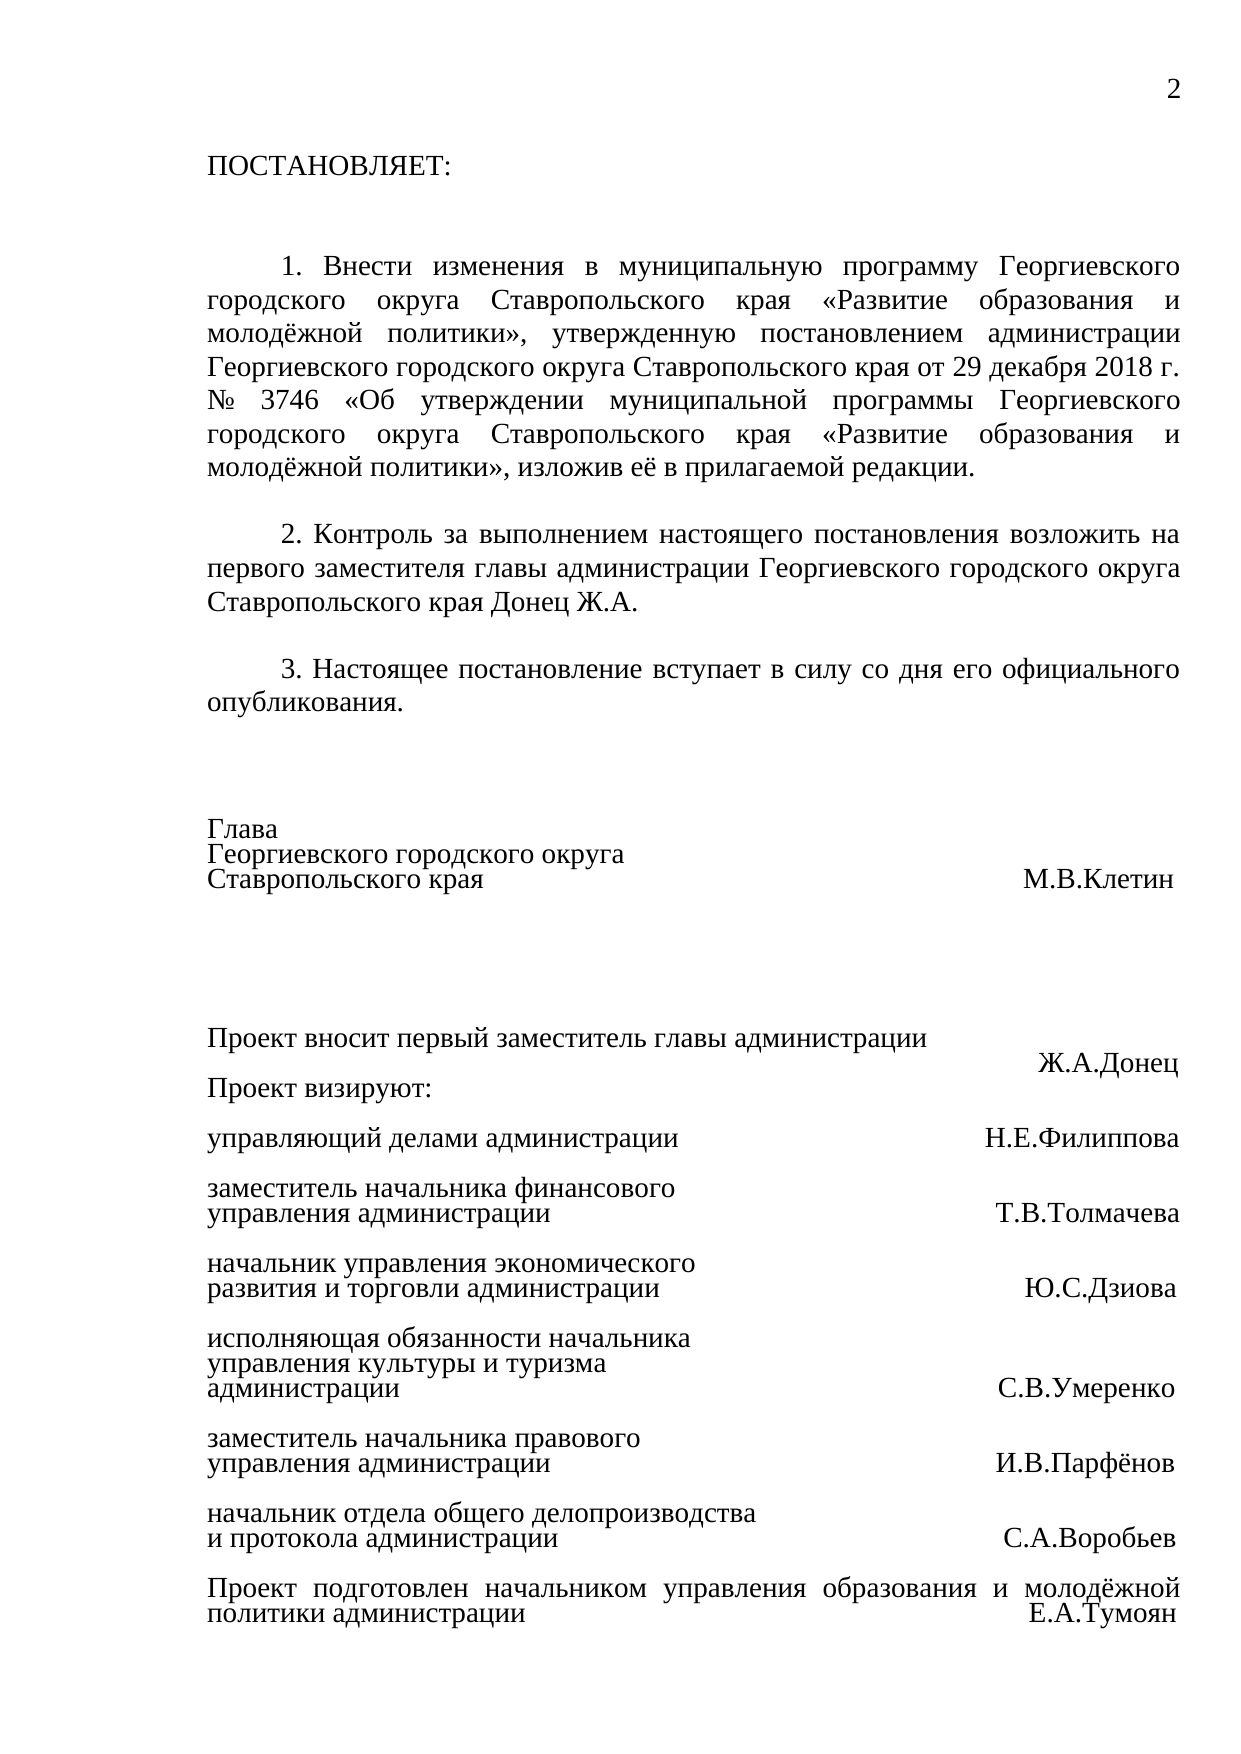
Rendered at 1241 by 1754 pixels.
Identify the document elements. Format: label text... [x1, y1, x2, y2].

text управления культуры и туризма [207, 1353, 1181, 1378]
text администрации С.В.Умеренко [207, 1378, 1181, 1403]
text 1. Внести изменения в муниципальную программу Георгиевского городского округа Ставропольского края «Развитие образования и молодёжной политики», утвержденную постановлением администрации Георгиевского городского округа Ставропольского края от 29 декабря 2018 г. № 3746 «Об утверждении муниципальной программы Георгиевского городского округа Ставропольского края «Развитие образования и молодёжной политики», изложив её в прилагаемой редакции. [207, 248, 1181, 483]
text Ж.А.Донец [207, 1053, 1106, 1078]
text заместитель начальника правового [207, 1428, 1181, 1453]
text управления администрации Т.В.Толмачева [207, 1203, 1181, 1228]
text заместитель начальника финансового [207, 1178, 522, 1203]
text Проект подготовлен начальником управления образования и молодёжной политики администрации Е.А.Тумоян [207, 1578, 1181, 1628]
text исполняющая обязанности начальника [207, 1328, 1181, 1353]
text Проект визируют: [207, 1078, 1181, 1103]
text заместитель начальника финансового [525, 1178, 1181, 1203]
text 2. Контроль за выполнением настоящего постановления возложить на первого заместителя главы администрации Георгиевского городского округа Ставропольского края Донец Ж.А. [207, 517, 1181, 617]
text развития и торговли администрации Ю.С.Дзиова [207, 1278, 1095, 1303]
text начальник отдела общего делопроизводства [207, 1503, 1181, 1528]
text Глава [207, 818, 1181, 843]
text начальник управления экономического [207, 1253, 1181, 1278]
text ПОСТАНОВЛЯЕТ: [207, 148, 1181, 181]
text и протокола администрации С.А.Воробьев [207, 1528, 1181, 1553]
text Ставропольского края М.В.Клетин [207, 868, 1181, 893]
text Георгиевского городского округа [207, 843, 1181, 868]
text 3. Настоящее постановление вступает в силу со дня его официального опубликования. [207, 651, 1181, 718]
text управляющий делами администрации Н.Е.Филиппова [207, 1128, 1181, 1153]
text Ж.А.Донец [1116, 1053, 1181, 1078]
text управления администрации И.В.Парфёнов [207, 1453, 1107, 1478]
text Проект вносит первый заместитель главы администрации [207, 1028, 1181, 1053]
